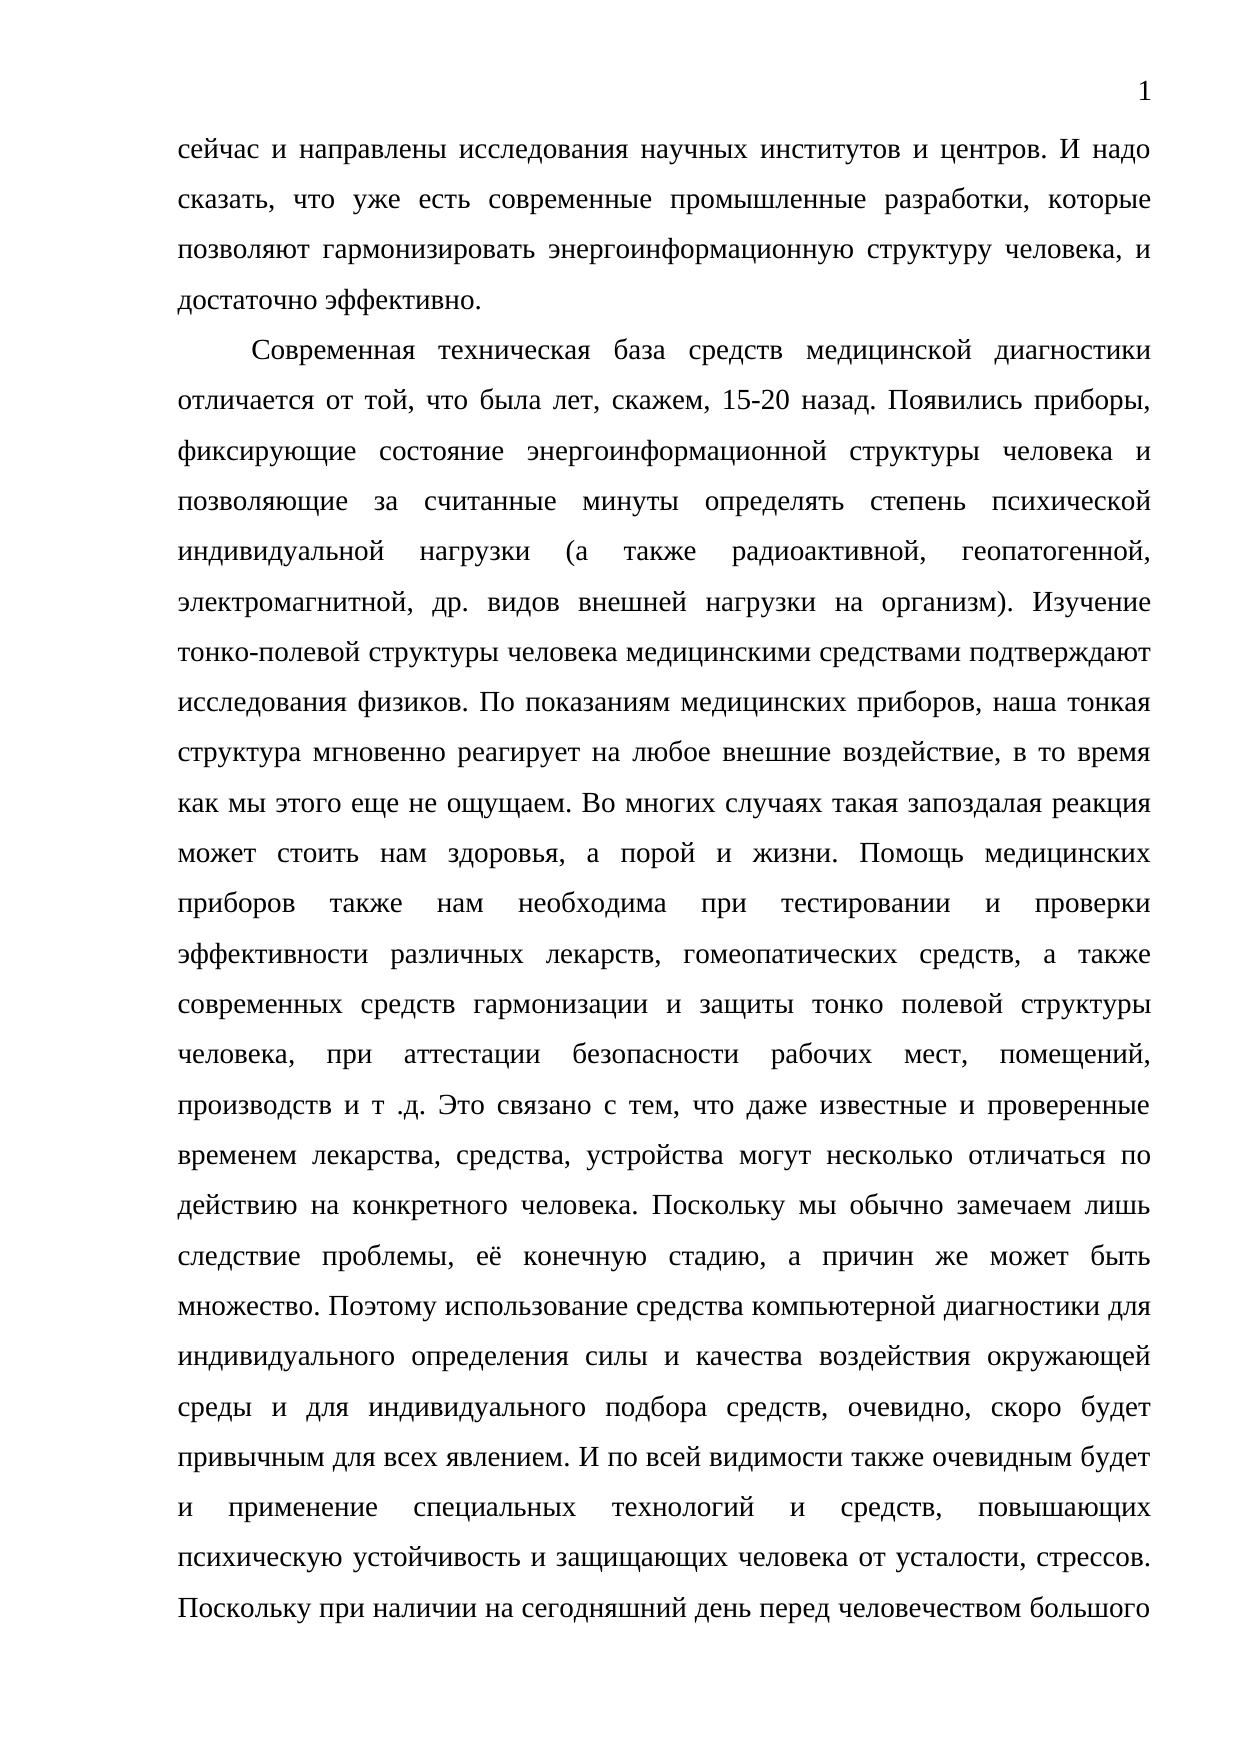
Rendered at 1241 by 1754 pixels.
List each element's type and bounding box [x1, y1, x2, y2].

text [177, 332, 1152, 1623]
text [177, 131, 1152, 315]
